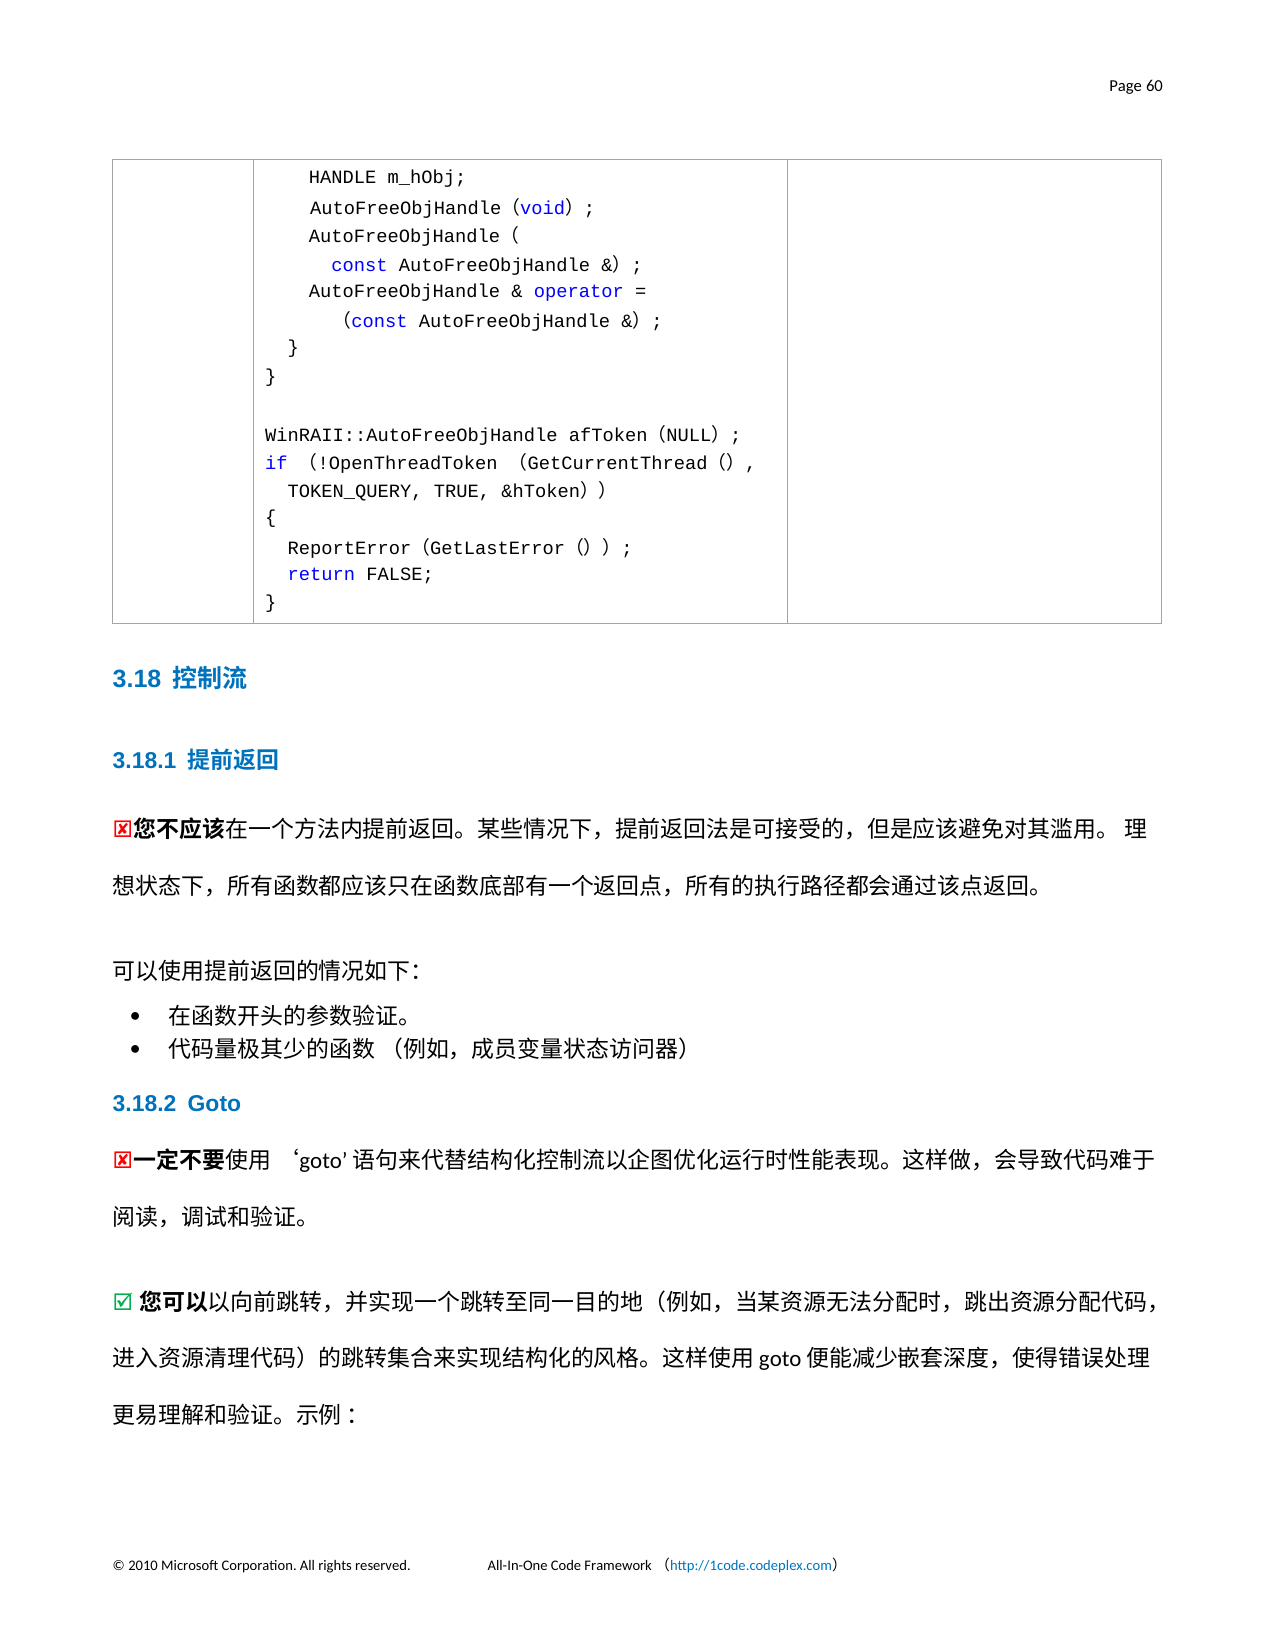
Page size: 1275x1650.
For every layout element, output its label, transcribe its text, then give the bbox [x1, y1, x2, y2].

text 可以使用提前返回的情况如下： [112, 941, 1162, 998]
text 您可以以向前跳转，并实现一个跳转至同一目的地（例如，当某资源无法分配时，跳出资源分配代码，进入资源清理代码）的跳转集合来实现结构化的风格。这样使用goto便能减少嵌套深度，使得错误处理更易理解和验证。示例 ： [112, 1272, 1162, 1442]
list 在函数开头的参数验证。 [131, 998, 1162, 1031]
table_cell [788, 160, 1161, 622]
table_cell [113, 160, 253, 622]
subtitle 控制流 [112, 648, 1162, 705]
subtitle 提前返回 [112, 730, 1162, 787]
subtitle Goto [112, 1089, 1162, 1117]
text 您不应该在一个方法内提前返回。某些情况下，提前返回法是可接受的，但是应该避免对其滥用。 理想状态下，所有函数都应该只在函数底部有一个返回点，所有的执行路径都会通过该点返回。 [112, 799, 1162, 913]
list 代码量极其少的函数 （例如，成员变量状态访问器） [131, 1031, 1162, 1064]
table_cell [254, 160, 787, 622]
text 一定不要使用 ‘goto’ 语句来代替结构化控制流以企图优化运行时性能表现。这样做，会导致代码难于阅读，调试和验证。 [112, 1130, 1162, 1243]
